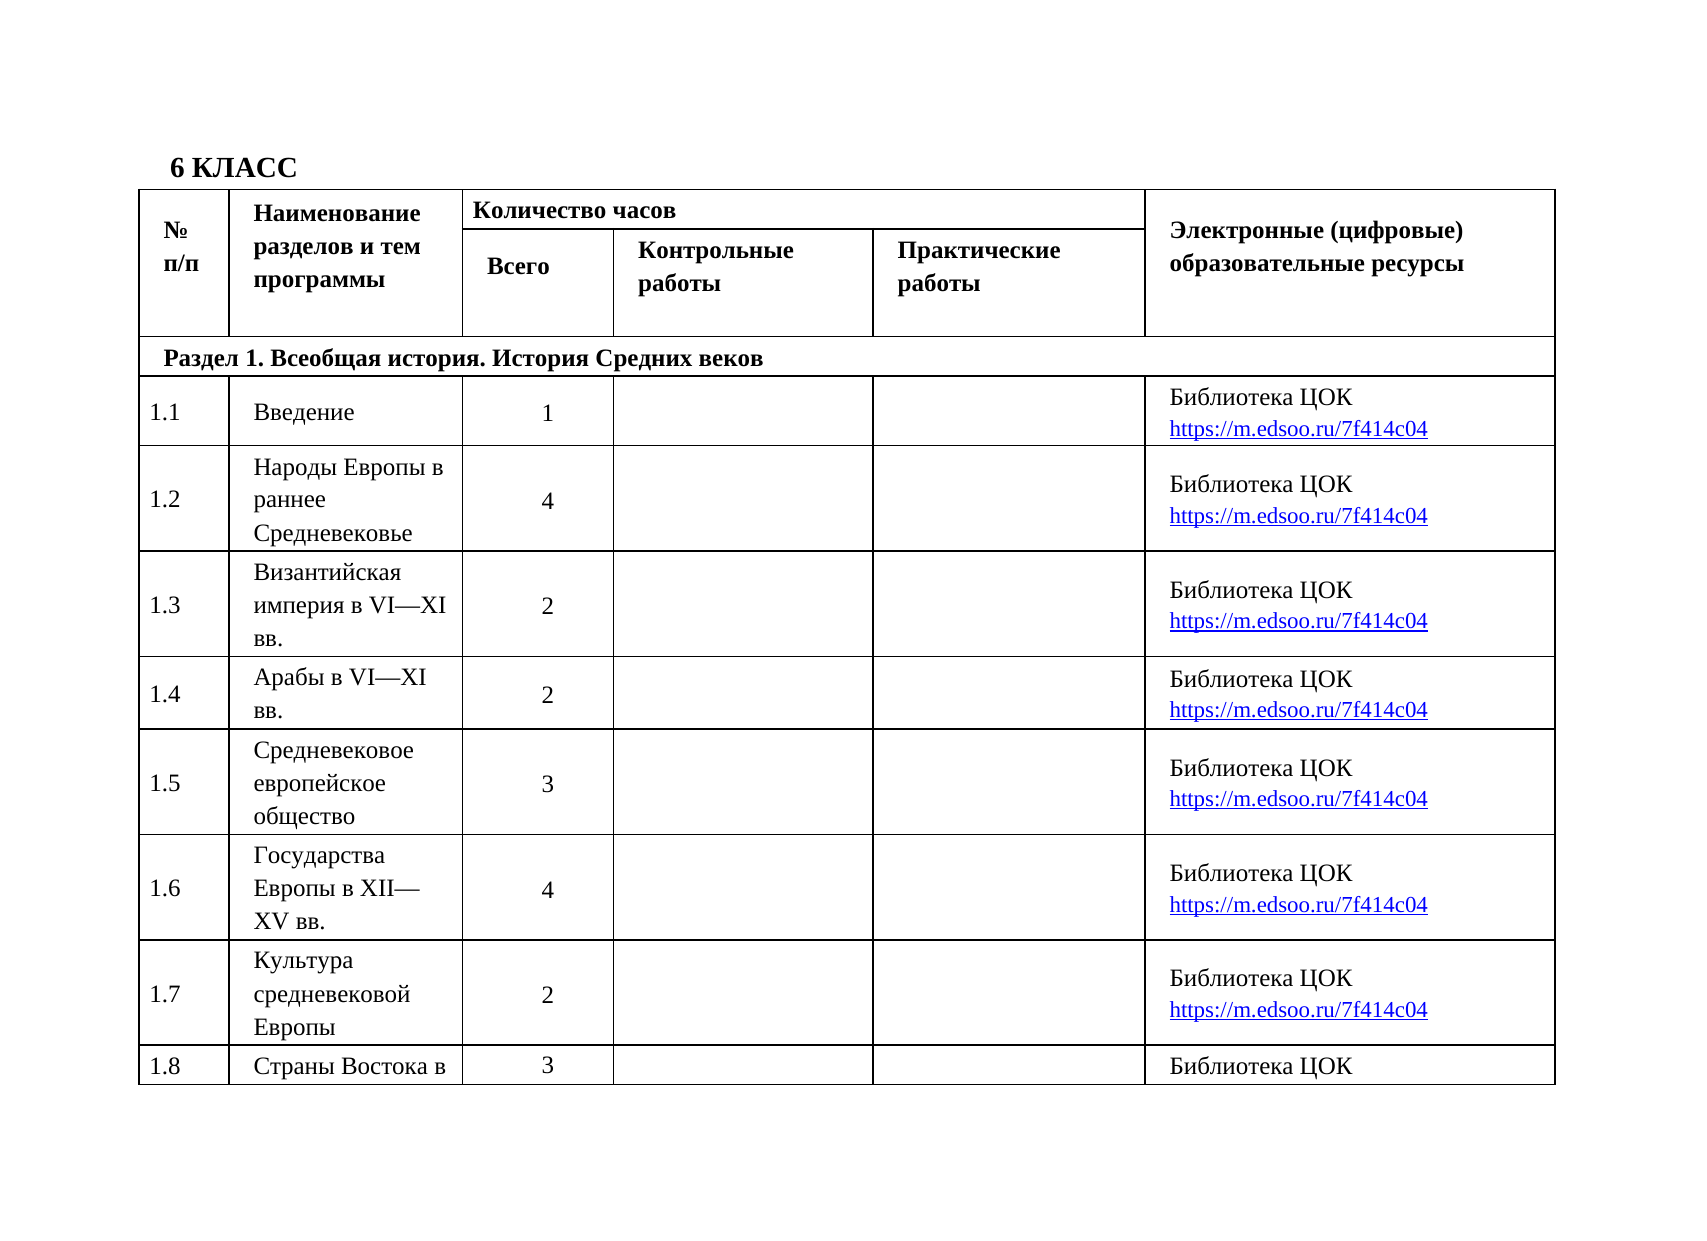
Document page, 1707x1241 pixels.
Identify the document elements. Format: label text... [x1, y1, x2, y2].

table_cell 1.1 [140, 377, 228, 445]
table_cell [874, 730, 1144, 833]
table_cell [874, 657, 1144, 728]
table_cell 1.4 [140, 657, 228, 728]
table_cell Средневековое европейское общество [230, 730, 462, 833]
table_cell [874, 835, 1144, 939]
table_cell [614, 1046, 872, 1084]
table_cell Библиотека ЦОК https://m.edsoo.ru/7f414c04 [1146, 657, 1554, 728]
table_header № п/п [140, 190, 228, 336]
table_cell 2 [463, 657, 613, 728]
table_cell [874, 1046, 1144, 1084]
table_cell [874, 941, 1144, 1044]
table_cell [1146, 1046, 1554, 1084]
table_cell [614, 730, 872, 833]
table_cell [614, 552, 872, 656]
table_cell [874, 377, 1144, 445]
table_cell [230, 1046, 462, 1084]
table_cell 1.7 [140, 941, 228, 1044]
table_cell Введение [230, 377, 462, 445]
table_cell 2 [463, 941, 613, 1044]
table_cell [614, 835, 872, 939]
table_cell Народы Европы в раннее Средневековье [230, 446, 462, 550]
table_cell Раздел 1. Всеобщая история. История Средних веков [140, 337, 1554, 375]
table_header Наименование разделов и тем программы [230, 190, 462, 336]
table_cell Практические работы [874, 230, 1144, 336]
table_cell 1.2 [140, 446, 228, 550]
table_cell Византийская империя в VI—XI вв. [230, 552, 462, 656]
table_cell 1.3 [140, 552, 228, 656]
table_cell 1.6 [140, 835, 228, 939]
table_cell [1146, 941, 1554, 1044]
table_cell Государства Европы в XII—XV вв. [230, 835, 462, 939]
table_cell Библиотека ЦОК https://m.edsoo.ru/7f414c04 [1146, 446, 1554, 550]
table_cell 3 [463, 1046, 613, 1084]
table_cell 4 [463, 835, 613, 939]
table_cell Библиотека ЦОК https://m.edsoo.ru/7f414c04 [1146, 377, 1554, 445]
table_header Количество часов [463, 190, 1144, 228]
table_cell [614, 446, 872, 550]
table_cell 3 [463, 730, 613, 833]
table_cell [614, 941, 872, 1044]
table_cell 1.8 [140, 1046, 228, 1084]
table_cell Культура средневековой Европы [230, 941, 462, 1044]
table_cell 1.5 [140, 730, 228, 833]
table_cell 2 [463, 552, 613, 656]
table_cell Библиотека ЦОК https://m.edsoo.ru/7f414c04 [1146, 730, 1554, 833]
text 6 КЛАСС [162, 150, 1557, 183]
table_cell [614, 377, 872, 445]
table_cell Арабы в VI—ХI вв. [230, 657, 462, 728]
table_header Электронные (цифровые) образовательные ресурсы [1146, 190, 1554, 336]
table_cell [614, 657, 872, 728]
table_cell 1 [463, 377, 613, 445]
table_cell [874, 446, 1144, 550]
table_cell Библиотека ЦОК https://m.edsoo.ru/7f414c04 [1146, 552, 1554, 656]
table_cell Всего [463, 230, 613, 336]
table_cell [1146, 835, 1554, 939]
table_cell [874, 552, 1144, 656]
table_cell Контрольные работы [614, 230, 872, 336]
table_cell 4 [463, 446, 613, 550]
